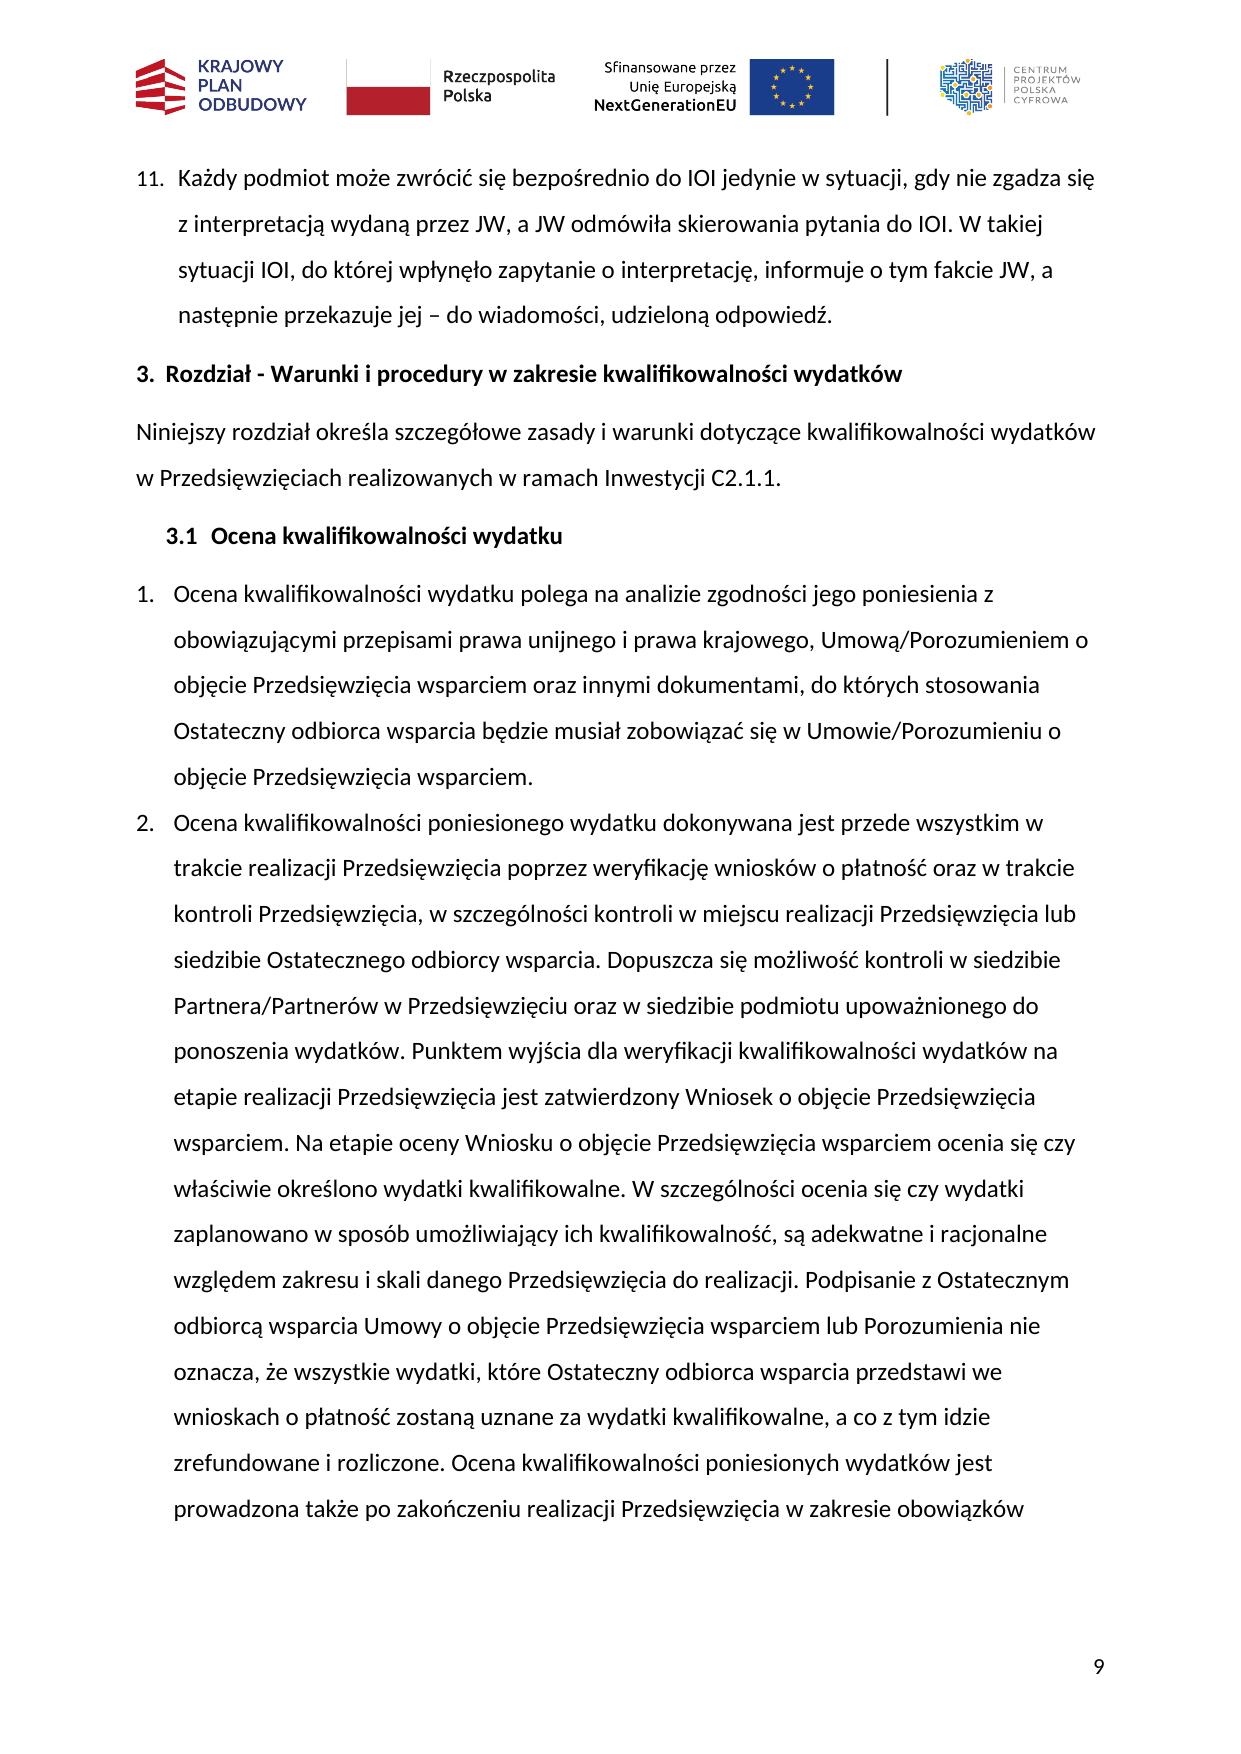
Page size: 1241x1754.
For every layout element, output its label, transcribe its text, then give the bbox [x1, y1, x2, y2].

list Każdy podmiot może zwrócić się bezpośrednio do IOI jedynie w sytuacji, gdy nie zgadza się z interpretacją wydaną przez JW, a JW odmówiła skierowania pytania do IOI. W takiej sytuacji IOI, do której wpłynęło zapytanie o interpretację, informuje o tym fakcie JW, a następnie przekazuje jej – do wiadomości, udzieloną odpowiedź. [136, 162, 1104, 330]
subtitle Ocena kwalifikowalności wydatku [165, 520, 1104, 551]
subtitle Rozdział - Warunki i procedury w zakresie kwalifikowalności wydatków [136, 358, 1104, 388]
picture [135, 59, 1081, 116]
list Ocena kwalifikowalności wydatku polega na analizie zgodności jego poniesienia z obowiązującymi przepisami prawa unijnego i prawa krajowego, Umową/Porozumieniem o objęcie Przedsięwzięcia wsparciem oraz innymi dokumentami, do których stosowania Ostateczny odbiorca wsparcia będzie musiał zobowiązać się w Umowie/Porozumieniu o objęcie Przedsięwzięcia wsparciem. [136, 578, 1104, 792]
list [136, 807, 1104, 1523]
text Niniejszy rozdział określa szczegółowe zasady i warunki dotyczące kwalifikowalności wydatków w Przedsięwzięciach realizowanych w ramach Inwestycji C2.1.1. [136, 416, 1104, 492]
